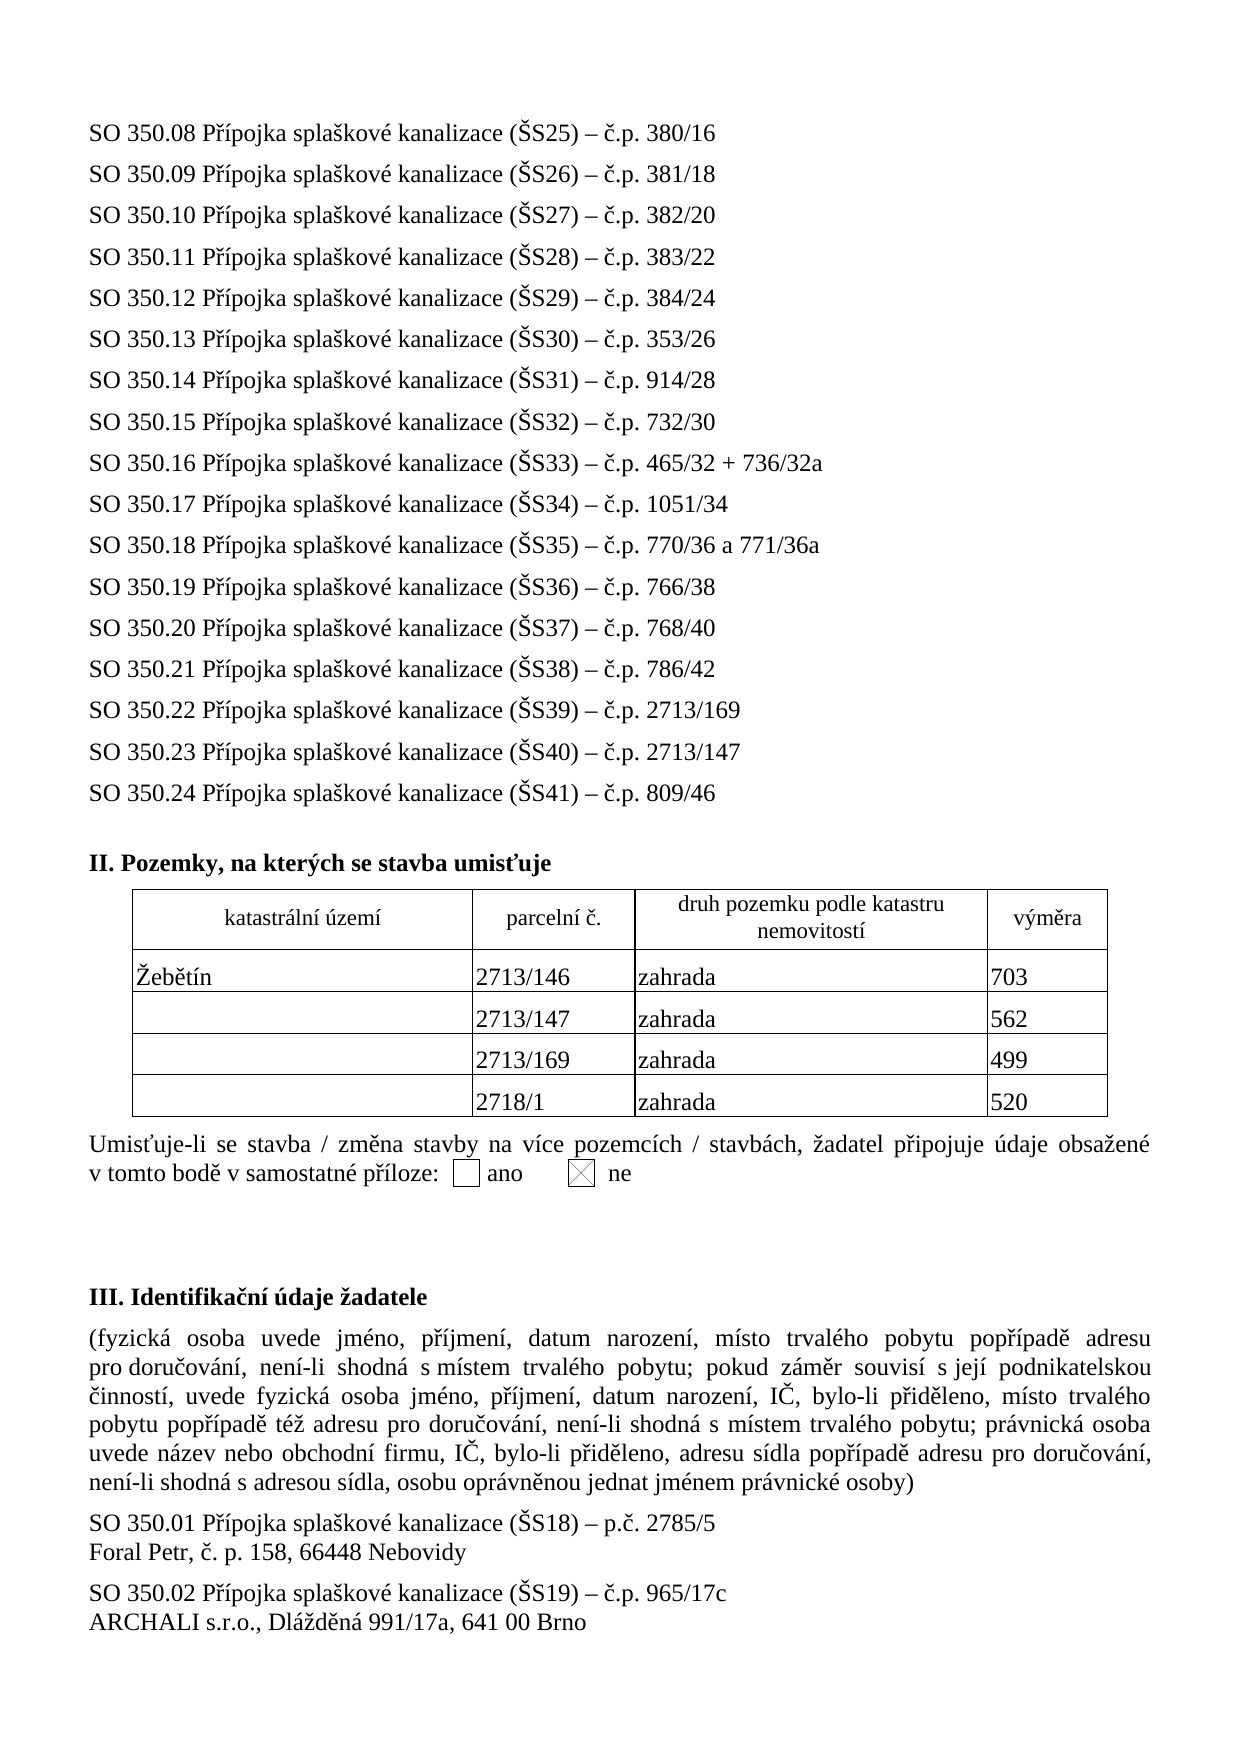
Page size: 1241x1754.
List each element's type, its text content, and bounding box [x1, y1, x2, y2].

table_cell 2713/147 [473, 992, 634, 1033]
table_cell zahrada [636, 1075, 987, 1116]
text SO 350.08 Přípojka splaškové kanalizace (ŠS25) – č.p. 380/16 [89, 118, 1152, 147]
table_cell 2713/169 [473, 1034, 634, 1074]
table_cell [133, 1034, 472, 1074]
text SO 350.12 Přípojka splaškové kanalizace (ŠS29) – č.p. 384/24 [89, 283, 1152, 312]
table_cell 499 [988, 1034, 1107, 1074]
table_cell 2718/1 [473, 1075, 634, 1116]
text (fyzická osoba uvede jméno, příjmení, datum narození, místo trvalého pobytu popřípadě adresu pro doručování, není-li shodná s místem trvalého pobytu; pokud záměr souvisí s její podnikatelskou činností, uvede fyzická osoba jméno, příjmení, datum narození, IČ, bylo-li přiděleno, místo trvalého pobytu popřípadě též adresu pro doručování, není-li shodná s místem trvalého pobytu; právnická osoba uvede název nebo obchodní firmu, IČ, bylo-li přiděleno, adresu sídla popřípadě adresu pro doručování, není-li shodná s adresou sídla, osobu oprávněnou jednat jménem právnické osoby) [89, 1323, 1152, 1496]
text SO 350.01 Přípojka splaškové kanalizace (ŠS18) – p.č. 2785/5 [89, 1508, 1152, 1537]
table_cell Žebětín [133, 950, 472, 991]
text SO 350.13 Přípojka splaškové kanalizace (ŠS30) – č.p. 353/26 [89, 324, 1152, 353]
table_cell 703 [988, 950, 1107, 991]
text SO 350.19 Přípojka splaškové kanalizace (ŠS36) – č.p. 766/38 [89, 572, 1152, 601]
text SO 350.11 Přípojka splaškové kanalizace (ŠS28) – č.p. 383/22 [89, 242, 1152, 271]
text SO 350.24 Přípojka splaškové kanalizace (ŠS41) – č.p. 809/46 [89, 778, 1152, 807]
table_header katastrální území [133, 890, 472, 949]
table_cell [133, 1075, 472, 1116]
text SO 350.21 Přípojka splaškové kanalizace (ŠS38) – č.p. 786/42 [89, 654, 1152, 683]
table_cell zahrada [636, 950, 987, 991]
text SO 350.20 Přípojka splaškové kanalizace (ŠS37) – č.p. 768/40 [89, 613, 1152, 642]
table_header druh pozemku podle katastru nemovitostí [636, 890, 987, 949]
text SO 350.15 Přípojka splaškové kanalizace (ŠS32) – č.p. 732/30 [89, 407, 1152, 436]
text SO 350.18 Přípojka splaškové kanalizace (ŠS35) – č.p. 770/36 a 771/36a [89, 531, 1152, 559]
table_cell 562 [988, 992, 1107, 1033]
table_cell 520 [988, 1075, 1107, 1116]
table_cell zahrada [636, 1034, 987, 1074]
text SO 350.09 Přípojka splaškové kanalizace (ŠS26) – č.p. 381/18 [89, 159, 1152, 188]
text SO 350.10 Přípojka splaškové kanalizace (ŠS27) – č.p. 382/20 [89, 201, 1152, 229]
table_cell [133, 992, 472, 1033]
text SO 350.16 Přípojka splaškové kanalizace (ŠS33) – č.p. 465/32 + 736/32a [89, 448, 1152, 477]
table_header parcelní č. [473, 890, 634, 949]
text SO 350.23 Přípojka splaškové kanalizace (ŠS40) – č.p. 2713/147 [89, 737, 1152, 766]
text SO 350.02 Přípojka splaškové kanalizace (ŠS19) – č.p. 965/17c [89, 1578, 1152, 1607]
table_cell 2713/146 [473, 950, 634, 991]
text SO 350.17 Přípojka splaškové kanalizace (ŠS34) – č.p. 1051/34 [89, 489, 1152, 518]
text ARCHALI s.r.o., Dlážděná 991/17a, 641 00 Brno [89, 1607, 1152, 1636]
text II. Pozemky, na kterých se stavba umisťuje [89, 848, 1152, 877]
text SO 350.22 Přípojka splaškové kanalizace (ŠS39) – č.p. 2713/169 [89, 696, 1152, 724]
text Umisťuje-li se stavba / změna stavby na více pozemcích / stavbách, žadatel připojuje údaje obsažené v tomto bodě v samostatné příloze: ano ne [89, 1129, 1152, 1187]
text III. Identifikační údaje žadatele [89, 1282, 1152, 1311]
text SO 350.14 Přípojka splaškové kanalizace (ŠS31) – č.p. 914/28 [89, 366, 1152, 394]
text Foral Petr, č. p. 158, 66448 Nebovidy [89, 1537, 1152, 1566]
table_cell zahrada [636, 992, 987, 1033]
table_header výměra [988, 890, 1107, 949]
